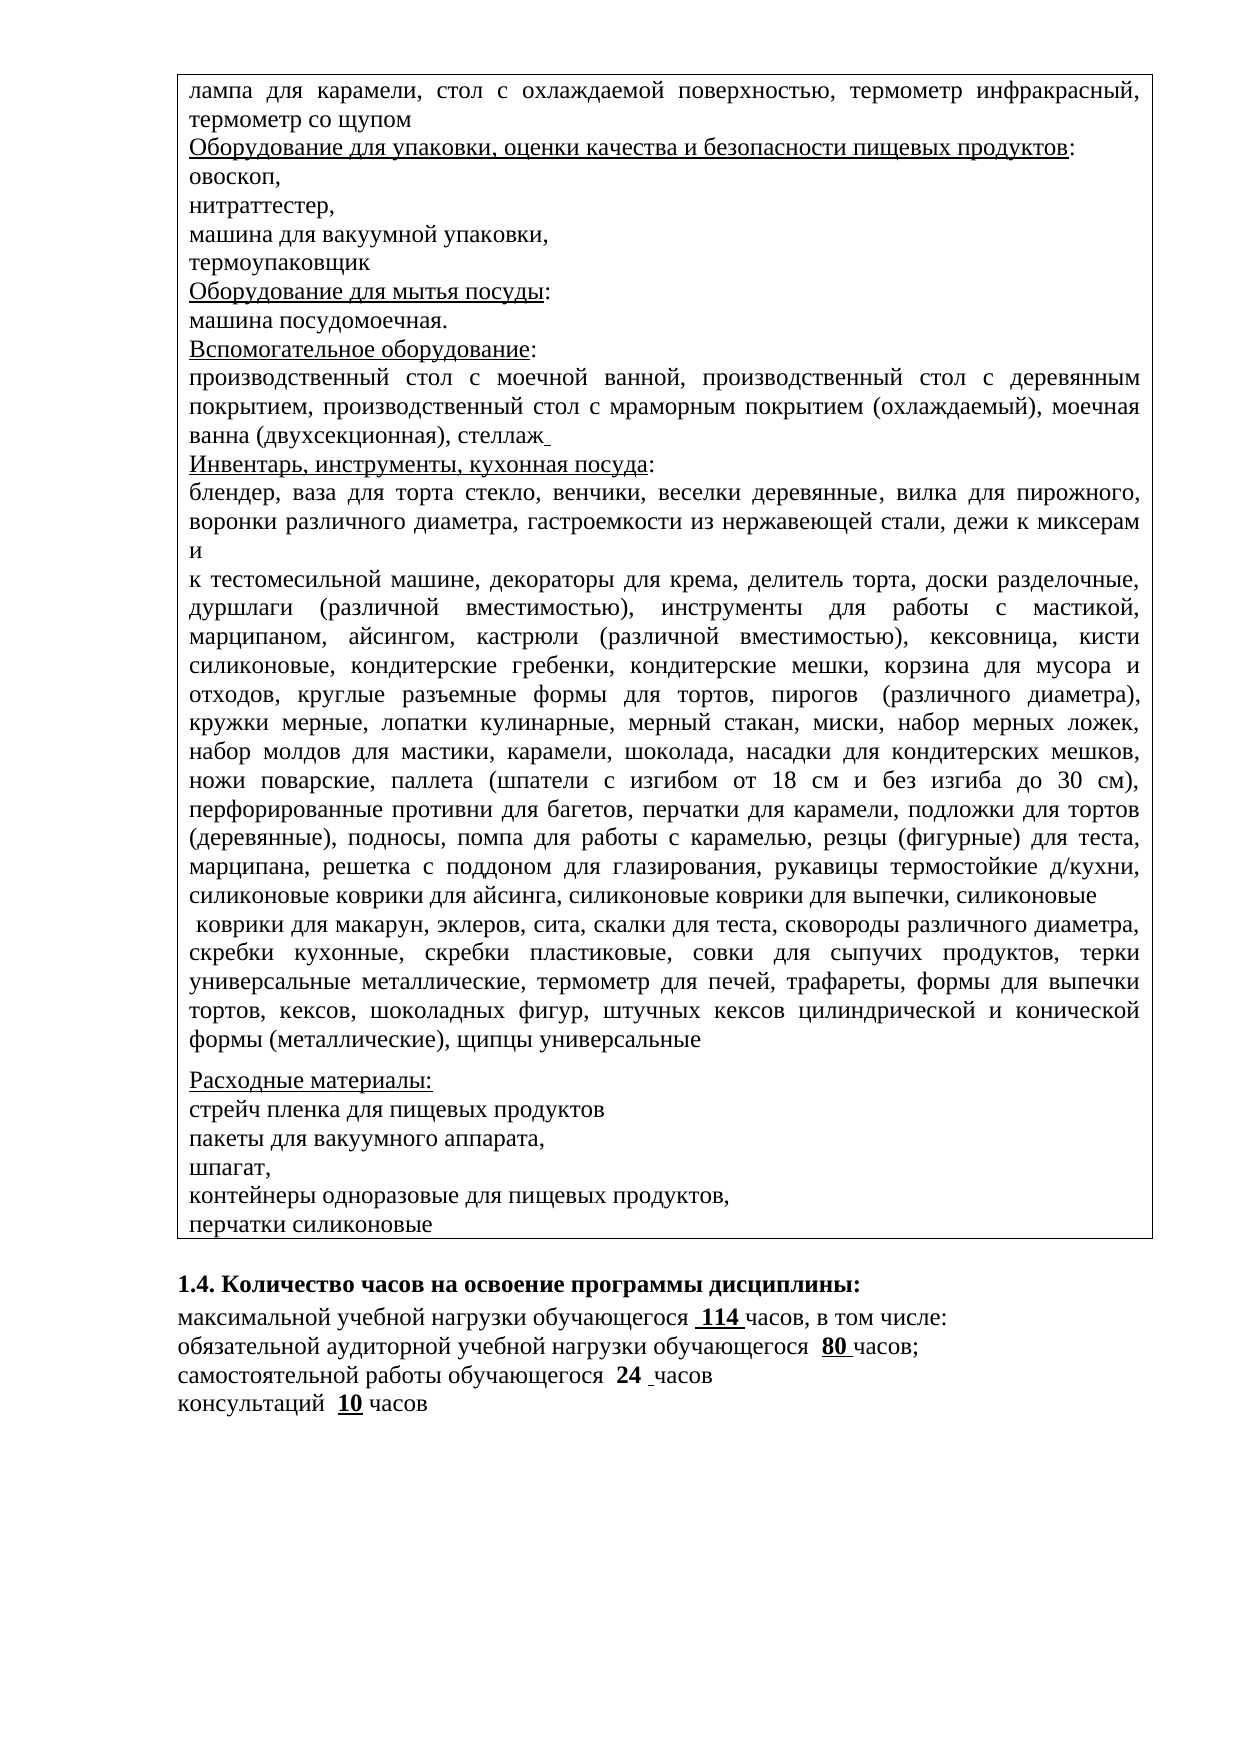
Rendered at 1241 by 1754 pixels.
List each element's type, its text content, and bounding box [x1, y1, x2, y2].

text 1.4. Количество часов на освоение программы дисциплины: [177, 1269, 1152, 1298]
text консультаций 10 часов [177, 1388, 1152, 1417]
text максимальной учебной нагрузки обучающегося 114 часов, в том числе: [177, 1302, 1152, 1331]
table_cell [178, 75, 1152, 1238]
text обязательной аудиторной учебной нагрузки обучающегося 80 часов; [177, 1331, 1152, 1360]
text самостоятельной работы обучающегося 24 часов [177, 1360, 1152, 1388]
